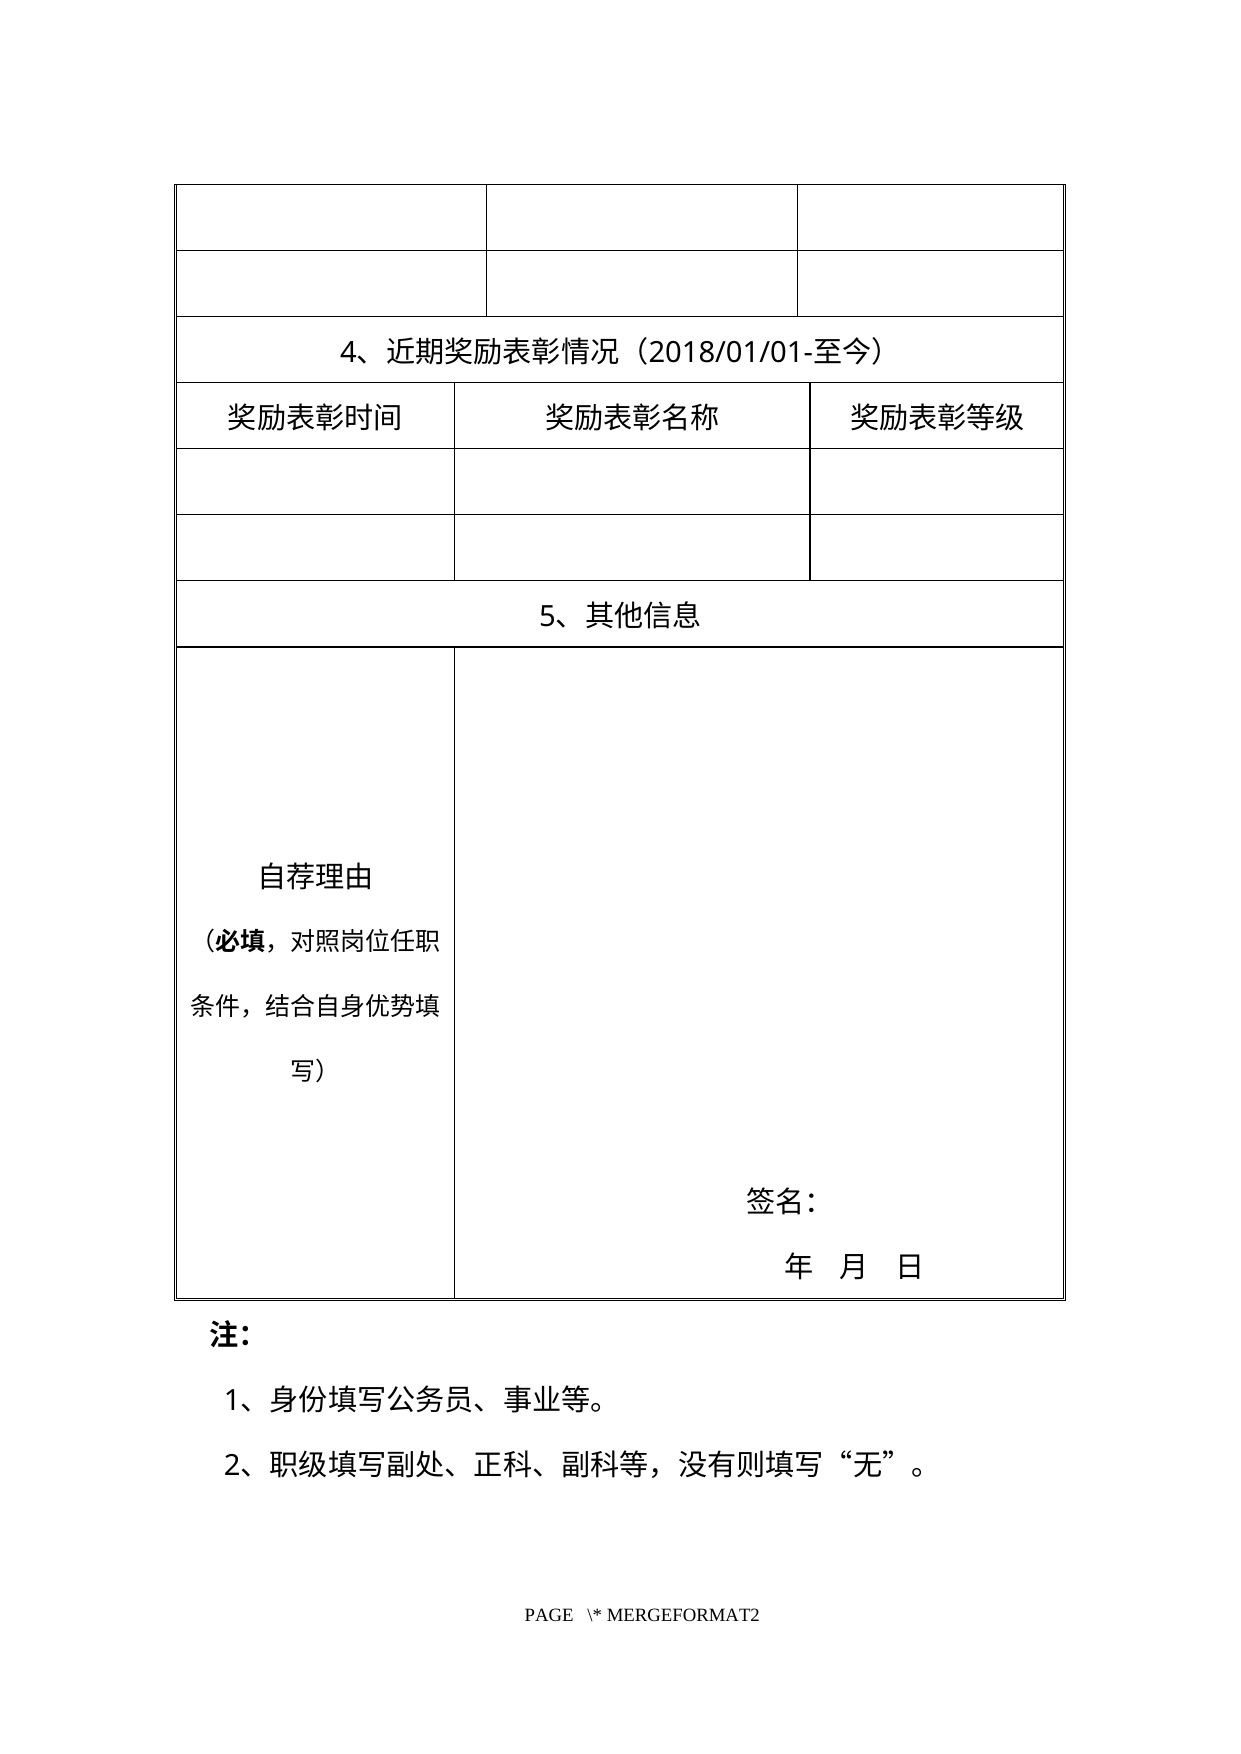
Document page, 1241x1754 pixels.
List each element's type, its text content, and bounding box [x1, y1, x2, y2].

table_cell [455, 449, 809, 514]
table_cell [177, 515, 454, 580]
table_cell [455, 515, 809, 580]
table_cell 5、其他信息 [177, 581, 1063, 646]
table_cell [811, 515, 1063, 580]
text 1、身份填写公务员、事业等。 [165, 1366, 1075, 1431]
table_cell [798, 251, 1063, 316]
table_cell 奖励表彰时间 [177, 383, 454, 448]
table_cell 签名： 年 月 日 [455, 648, 1063, 1297]
table_cell 自荐理由 （必填，对照岗位任职条件，结合自身优势填写） [177, 648, 454, 1297]
table_cell [177, 185, 486, 250]
table_cell [487, 251, 797, 316]
table_cell [177, 251, 486, 316]
table_cell 4、近期奖励表彰情况（2018/01/01-至今） [177, 317, 1063, 382]
table_cell 奖励表彰名称 [455, 383, 809, 448]
text 注： [165, 1301, 1075, 1366]
table_cell [177, 449, 454, 514]
text 2、职级填写副处、正科、副科等，没有则填写“无”。 [165, 1431, 1075, 1496]
table_cell [811, 449, 1063, 514]
table_cell [798, 185, 1063, 250]
table_cell 奖励表彰等级 [811, 383, 1063, 448]
table_cell [487, 185, 797, 250]
